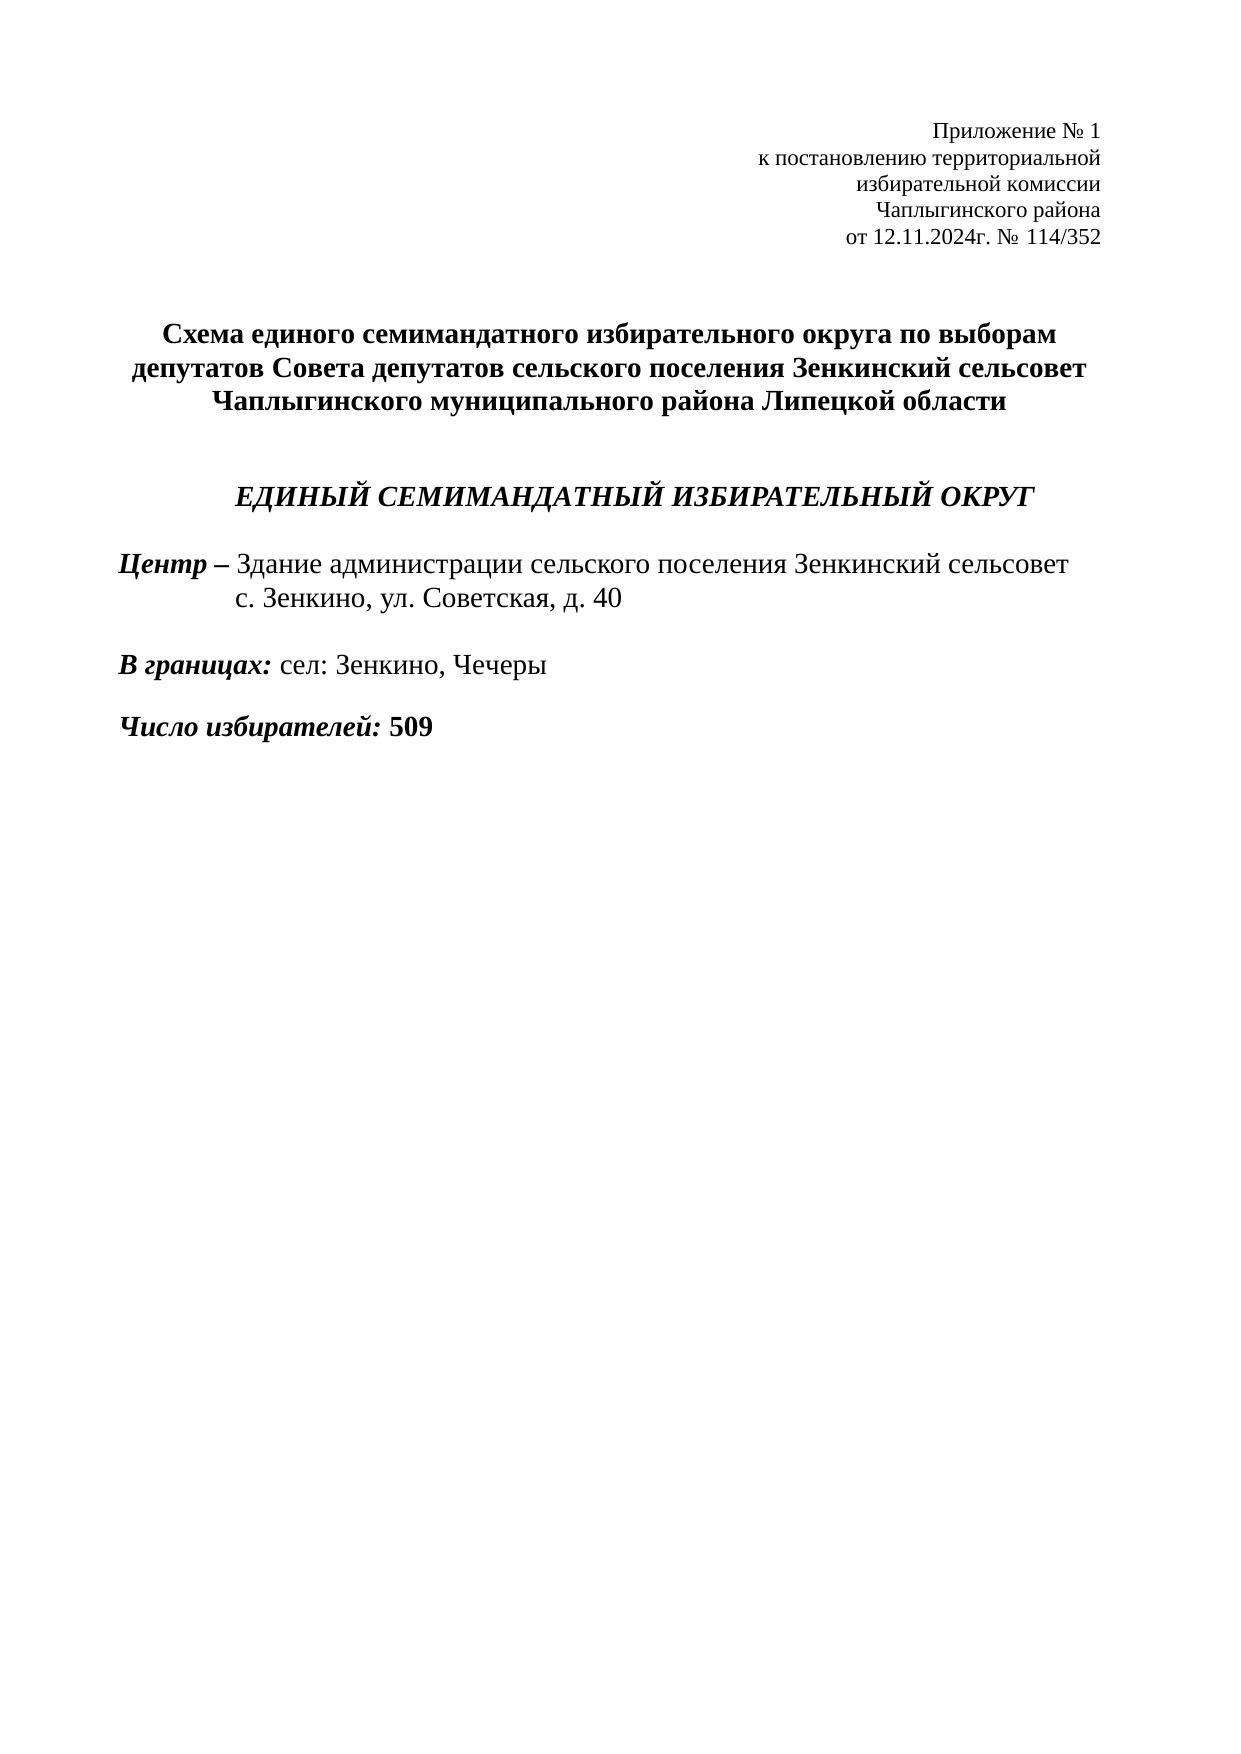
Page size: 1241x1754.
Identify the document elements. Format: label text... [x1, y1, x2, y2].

table_header Приложение № 1 к постановлению территориальной избирательной комиссии Чаплыгинского района от 12.11.2024г. № 114/352 Схема единого семимандатного избирательного округа по выборам депутатов Совета депутатов сельского поселения Зенкинский сельсовет Чаплыгинского муниципального района Липецкой области [107, 118, 1112, 479]
text с. Зенкино, ул. Советская, д. 40 [118, 580, 1152, 613]
text ЕДИНЫЙ СЕМИМАНДАТНЫЙ ИЗБИРАТЕЛЬНЫЙ ОКРУГ [118, 479, 1152, 513]
text Число избирателей: 509 [118, 709, 1152, 743]
text В границах: сел: Зенкино, Чечеры [118, 647, 1152, 680]
text Центр – Здание администрации сельского поселения Зенкинский сельсовет [118, 546, 1152, 580]
